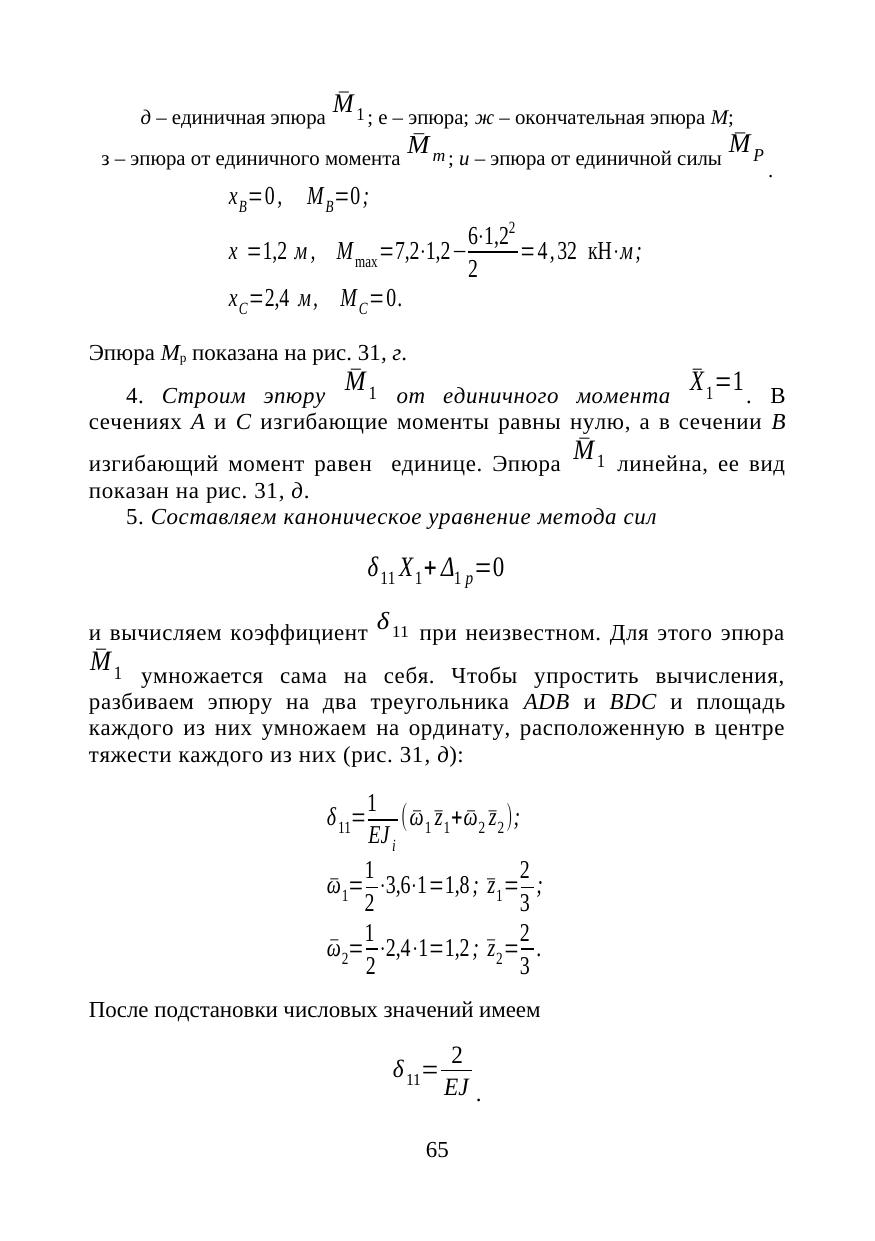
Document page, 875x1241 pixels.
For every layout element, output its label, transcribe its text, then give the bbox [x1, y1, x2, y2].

text . [89, 1042, 785, 1106]
text 4. Строим эпюру от единичного момента . В сечениях А и С изгибающие моменты равны нулю, а в сечении В изгибающий момент равен единице. Эпюра линейна, ее вид показан на рис. 31, д. [89, 366, 785, 503]
text д – единичная эпюра ; е – эпюра; ж – окончательная эпюра M; [89, 89, 785, 129]
text Эпюра Мp показана на рис. 31, г. [89, 339, 785, 366]
text з – эпюра от единичного момента ; и – эпюра от единичной силы . [89, 129, 785, 182]
text и вычисляем коэффициент при неизвестном. Для этого эпюра умножается сама на себя. Чтобы упростить вычисления, разбиваем эпюру на два треугольника ADB и BDC и площадь каждого из них умножаем на ординату, расположенную в центре тяжести каждого из них (рис. 31, д): [89, 608, 785, 767]
text После подстановки числовых значений имеем [89, 996, 785, 1022]
text 5. Составляем каноническое уравнение метода сил [89, 503, 785, 529]
